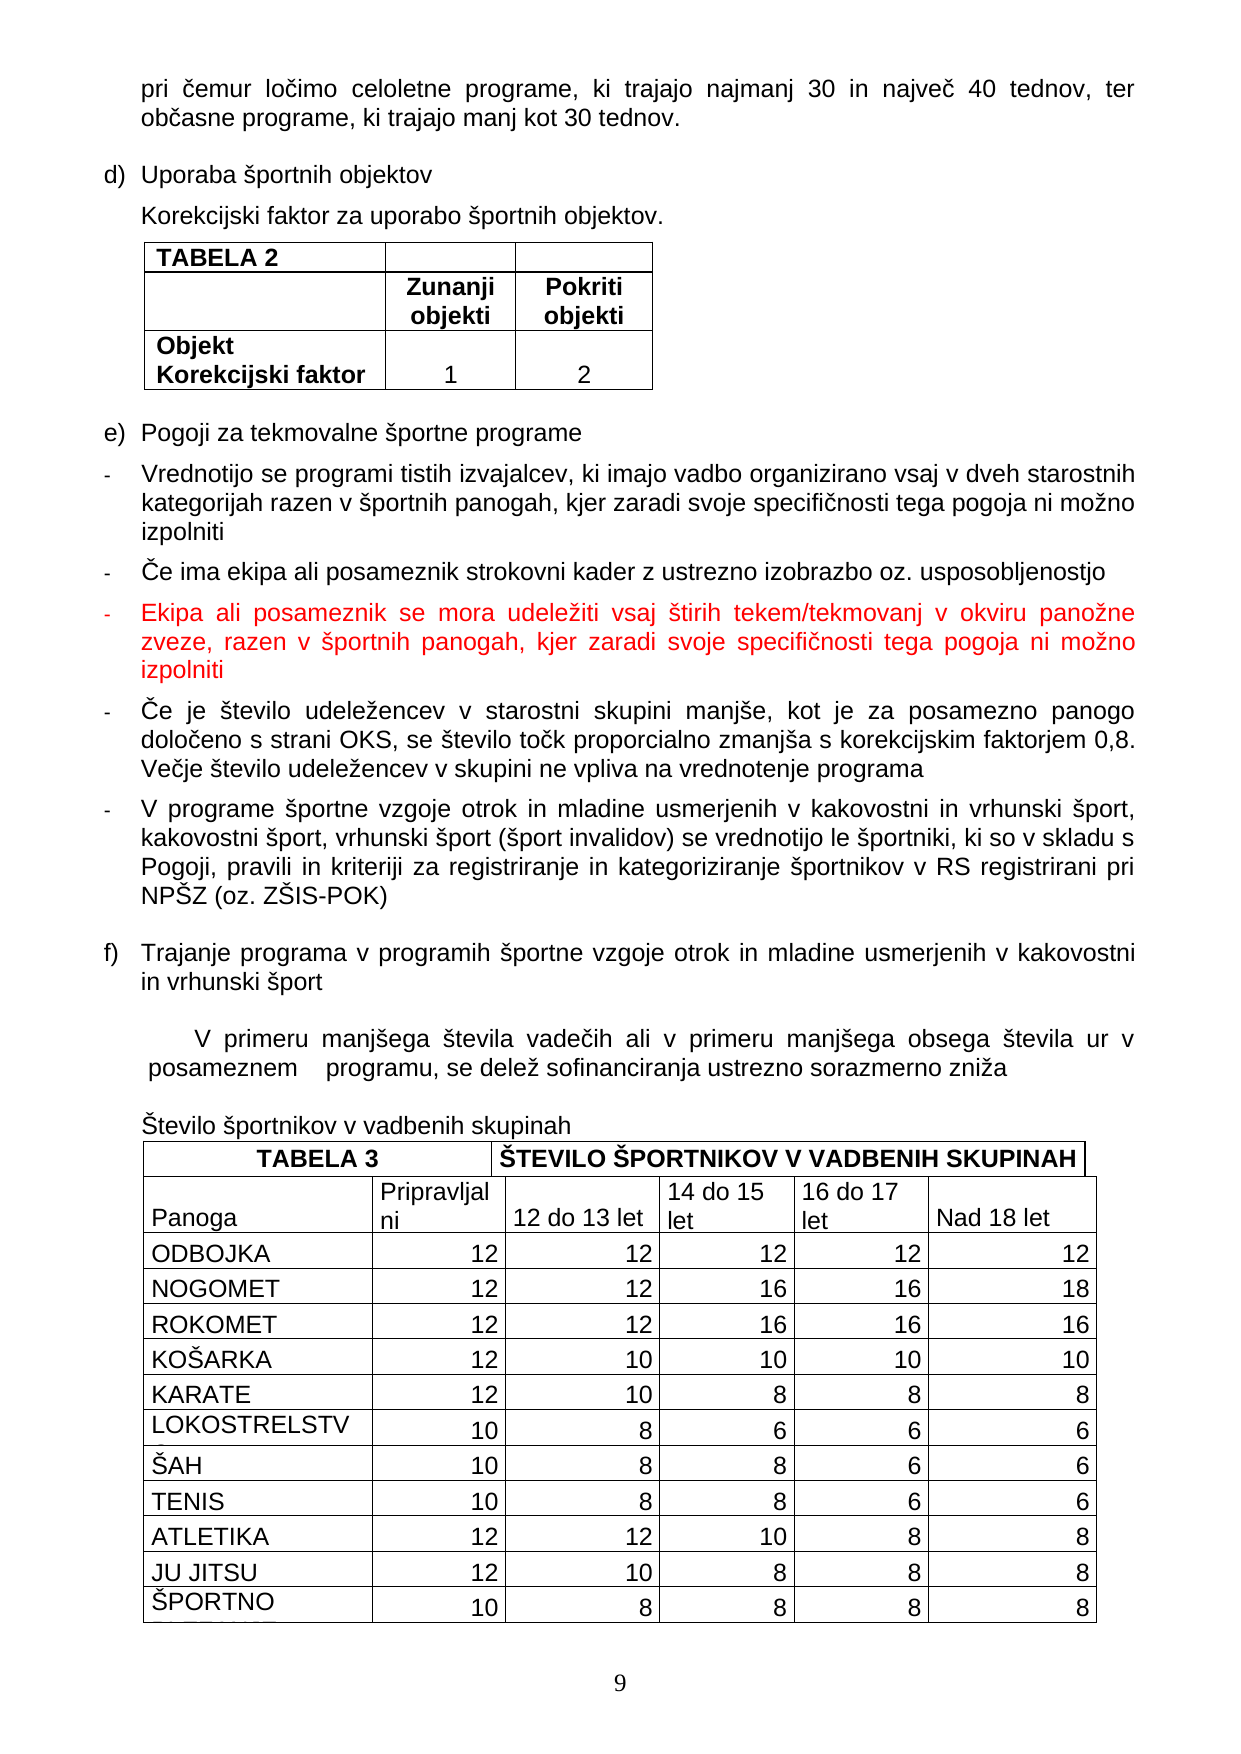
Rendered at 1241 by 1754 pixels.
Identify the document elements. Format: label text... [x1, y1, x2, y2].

text Korekcijski faktor za uporabo športnih objektov. [141, 201, 1137, 229]
table_cell 8 [506, 1410, 659, 1444]
table_cell 16 [795, 1304, 928, 1338]
table_cell 12 [373, 1552, 505, 1586]
table_cell Zunanji objekti [386, 273, 515, 330]
table_cell 6 [795, 1446, 928, 1480]
table_cell 6 [795, 1481, 928, 1515]
table_cell JU JITSU [144, 1552, 372, 1586]
table_cell [145, 273, 385, 330]
table_cell 10 [660, 1516, 794, 1551]
table_cell 6 [795, 1410, 928, 1444]
table_cell Pripravljalni programi [373, 1177, 505, 1232]
table_header [516, 243, 652, 271]
table_cell 10 [506, 1339, 659, 1374]
table_header TABELA 3 [144, 1142, 491, 1176]
table_cell 1 [386, 331, 515, 388]
table_cell 10 [373, 1587, 505, 1622]
table_cell ATLETIKA [144, 1516, 372, 1551]
table_cell 16 [660, 1304, 794, 1338]
table_cell 12 [373, 1304, 505, 1338]
table_cell 12 [506, 1304, 659, 1338]
table_cell 6 [929, 1481, 1096, 1515]
table_cell KOŠARKA [144, 1339, 372, 1374]
table_cell 8 [795, 1516, 928, 1551]
table_cell Panoga [144, 1177, 372, 1232]
table_cell 12 do 13 let [506, 1177, 659, 1232]
list V programe športne vzgoje otrok in mladine usmerjenih v kakovostni in vrhunski šport, kakovostni šport, vrhunski šport (šport invalidov) se vrednotijo le športniki, ki so v skladu s Pogoji, pravili in kriteriji za registriranje in kategoriziranje športnikov v RS registrirani pri NPŠZ (oz. ZŠIS-POK) [103, 794, 1137, 909]
table_cell Pokriti objekti [516, 273, 652, 330]
table_cell 12 [660, 1233, 794, 1267]
table_cell ŠAH [144, 1446, 372, 1480]
table_cell 8 [929, 1516, 1096, 1551]
table_cell Nad 18 let [929, 1177, 1096, 1232]
table_cell 12 [373, 1375, 505, 1409]
list Uporaba športnih objektov [103, 160, 1137, 189]
list Trajanje programa v programih športne vzgoje otrok in mladine usmerjenih v kakovostni in vrhunski šport [103, 938, 1137, 996]
table_cell ODBOJKA [144, 1233, 372, 1267]
table_cell 12 [506, 1516, 659, 1551]
table_cell 10 [506, 1552, 659, 1586]
table_cell 10 [795, 1339, 928, 1374]
table_cell 8 [660, 1481, 794, 1515]
list Pogoji za tekmovalne športne programe [103, 418, 1137, 447]
table_cell 6 [929, 1410, 1096, 1444]
table_cell 12 [373, 1339, 505, 1374]
table_cell 10 [373, 1481, 505, 1515]
list Vrednotijo se programi tistih izvajalcev, ki imajo vadbo organizirano vsaj v dveh starostnih kategorijah razen v športnih panogah, kjer zaradi svoje specifičnosti tega pogoja ni možno izpolniti [104, 459, 1137, 545]
table_cell 10 [506, 1375, 659, 1409]
table_cell 12 [373, 1516, 505, 1551]
table_cell NOGOMET [144, 1269, 372, 1303]
table_cell 8 [506, 1446, 659, 1480]
table_cell 10 [660, 1339, 794, 1374]
text Število športnikov v vadbenih skupinah [141, 1111, 1137, 1139]
table_cell 14 do 15 let [660, 1177, 794, 1232]
table_cell 16 [795, 1269, 928, 1303]
table_cell 16 do 17 let [795, 1177, 928, 1232]
table_cell 8 [795, 1375, 928, 1409]
table_cell 8 [660, 1587, 794, 1622]
table_cell 18 [929, 1269, 1096, 1303]
table_cell 8 [506, 1481, 659, 1515]
table_cell 8 [929, 1587, 1096, 1622]
list Če ima ekipa ali posameznik strokovni kader z ustrezno izobrazbo oz. usposobljenostjo [104, 557, 1137, 586]
table_cell 6 [929, 1446, 1096, 1480]
table_cell 12 [373, 1269, 505, 1303]
table_cell ŠPORTNO PLEZANJE [144, 1587, 372, 1622]
table_cell 16 [660, 1269, 794, 1303]
table_cell 8 [929, 1375, 1096, 1409]
table_cell 2 [516, 331, 652, 388]
table_cell 16 [929, 1304, 1096, 1338]
table_cell LOKOSTRELSTVO [144, 1410, 372, 1444]
table_cell 8 [506, 1587, 659, 1622]
table_cell 12 [506, 1233, 659, 1267]
text V primeru manjšega števila vadečih ali v primeru manjšega obsega števila ur v posameznem programu, se delež sofinanciranja ustrezno sorazmerno zniža [103, 1024, 1137, 1082]
table_cell 10 [929, 1339, 1096, 1374]
table_header [386, 243, 515, 271]
table_cell 10 [373, 1410, 505, 1444]
table_cell 8 [795, 1587, 928, 1622]
table_cell ROKOMET [144, 1304, 372, 1338]
table_cell TENIS [144, 1481, 372, 1515]
table_cell 8 [660, 1375, 794, 1409]
table_header ŠTEVILO ŠPORTNIKOV V VADBENIH SKUPINAH [492, 1142, 1084, 1176]
table_cell 12 [929, 1233, 1096, 1267]
table_cell 10 [373, 1446, 505, 1480]
list Če je število udeležencev v starostni skupini manjše, kot je za posamezno panogo določeno s strani OKS, se število točk proporcialno zmanjša s korekcijskim faktorjem 0,8. Večje število udeležencev v skupini ne vpliva na vrednotenje programa [103, 696, 1137, 782]
table_cell 8 [795, 1552, 928, 1586]
list Ekipa ali posameznik se mora udeležiti vsaj štirih tekem/tekmovanj v okviru panožne zveze, razen v športnih panogah, kjer zaradi svoje specifičnosti tega pogoja ni možno izpolniti [103, 598, 1137, 684]
table_cell 12 [506, 1269, 659, 1303]
table_cell KARATE [144, 1375, 372, 1409]
table_cell 12 [795, 1233, 928, 1267]
table_cell Objekt Korekcijski faktor [145, 331, 385, 388]
table_cell 8 [660, 1446, 794, 1480]
table_cell 8 [660, 1552, 794, 1586]
table_cell 12 [373, 1233, 505, 1267]
table_cell 6 [660, 1410, 794, 1444]
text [141, 74, 1137, 131]
table_header TABELA 2 [145, 243, 385, 271]
table_cell 8 [929, 1552, 1096, 1586]
